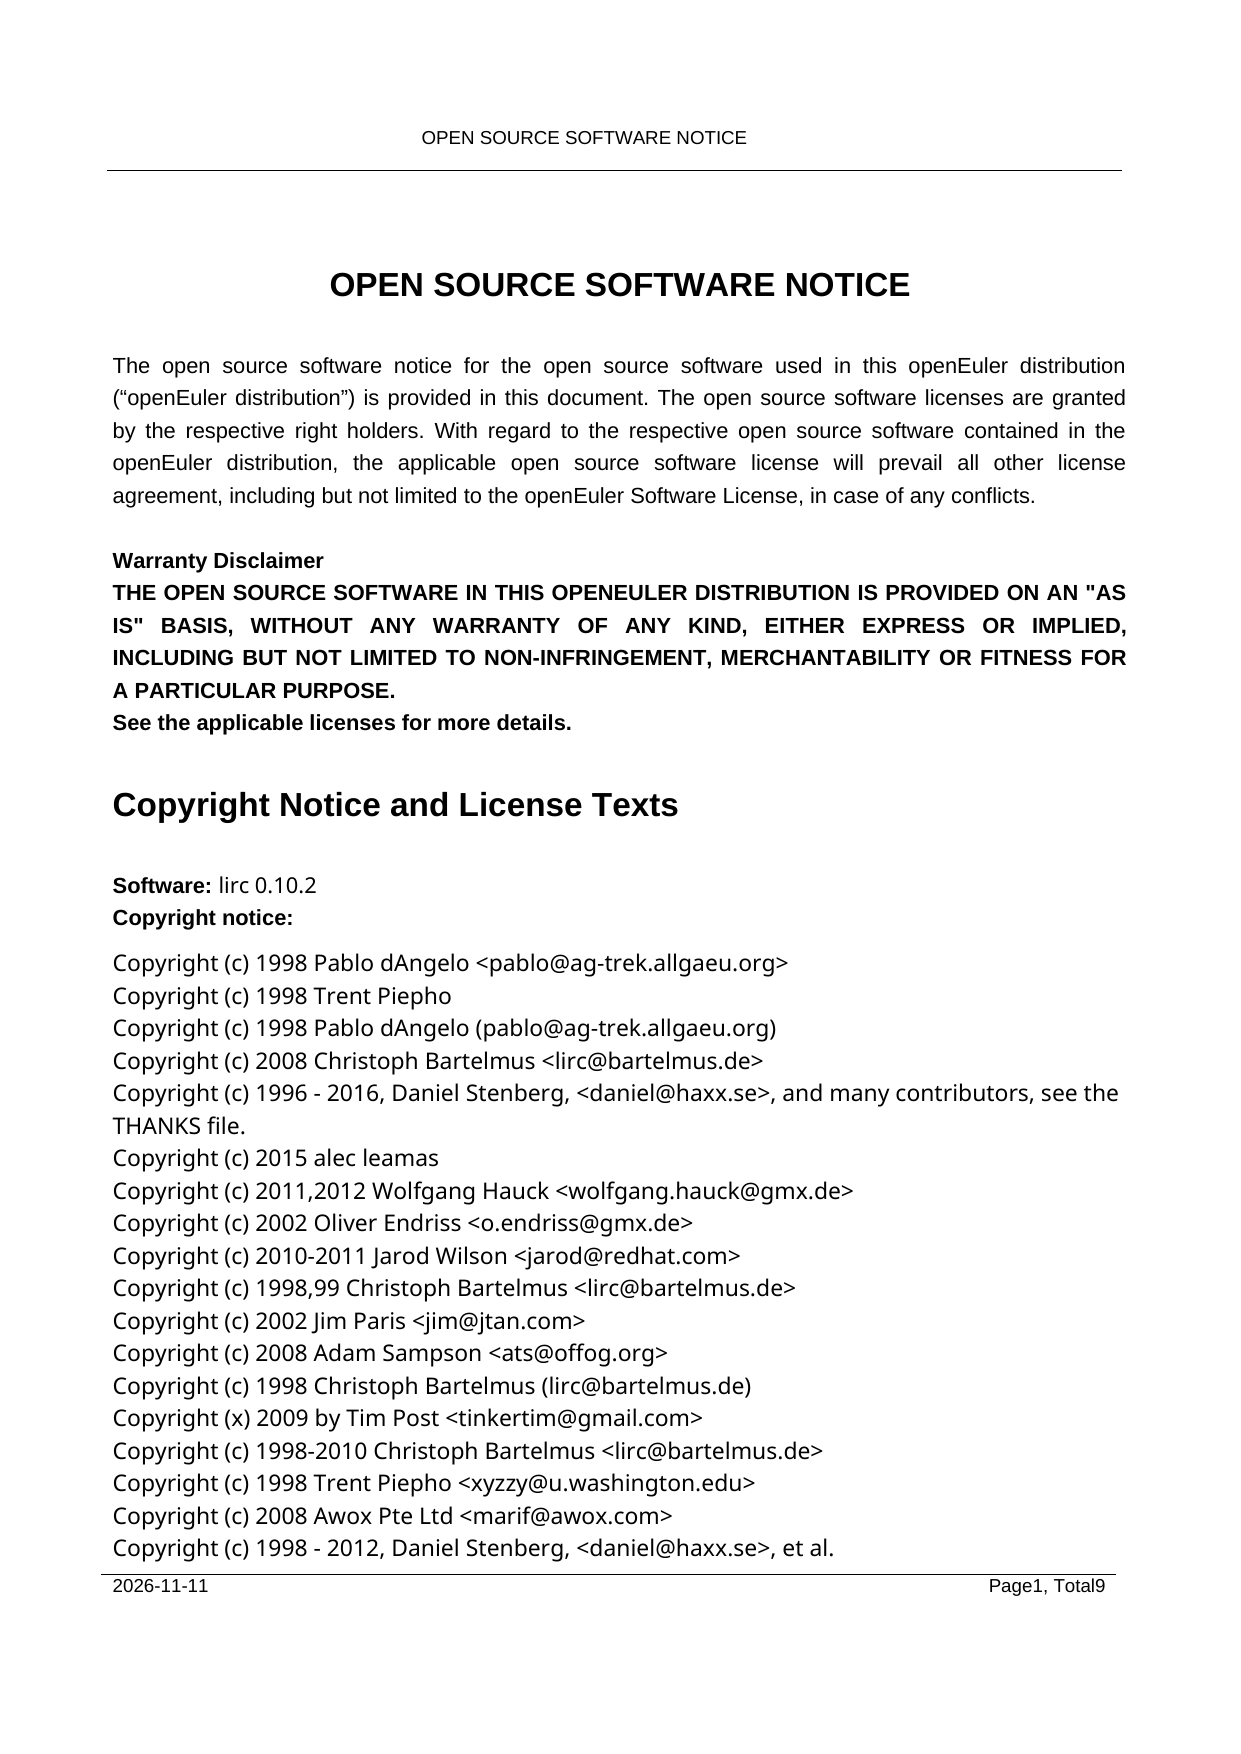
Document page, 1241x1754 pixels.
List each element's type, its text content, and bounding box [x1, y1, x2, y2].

title Software: lirc 0.10.2 [112, 869, 1128, 901]
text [112, 947, 1128, 1564]
text Warranty Disclaimer [112, 544, 1128, 576]
text Copyright notice: [112, 901, 1128, 934]
text OPEN SOURCE SOFTWARE NOTICE [112, 251, 1128, 316]
text Copyright Notice and License Texts [112, 771, 1128, 836]
text THE OPEN SOURCE SOFTWARE IN THIS OPENEULER DISTRIBUTION IS PROVIDED ON AN "AS IS" BASIS, WITHOUT ANY WARRANTY OF ANY KIND, EITHER EXPRESS OR IMPLIED, INCLUDING BUT NOT LIMITED TO NON-INFRINGEMENT, MERCHANTABILITY OR FITNESS FOR A PARTICULAR PURPOSE. See the applicable licenses for more details. [112, 576, 1128, 739]
text The open source software notice for the open source software used in this openEuler distribution (“openEuler distribution”) is provided in this document. The open source software licenses are granted by the respective right holders. With regard to the respective open source software contained in the openEuler distribution, the applicable open source software license will prevail all other license agreement, including but not limited to the openEuler Software License, in case of any conflicts. [112, 349, 1128, 511]
